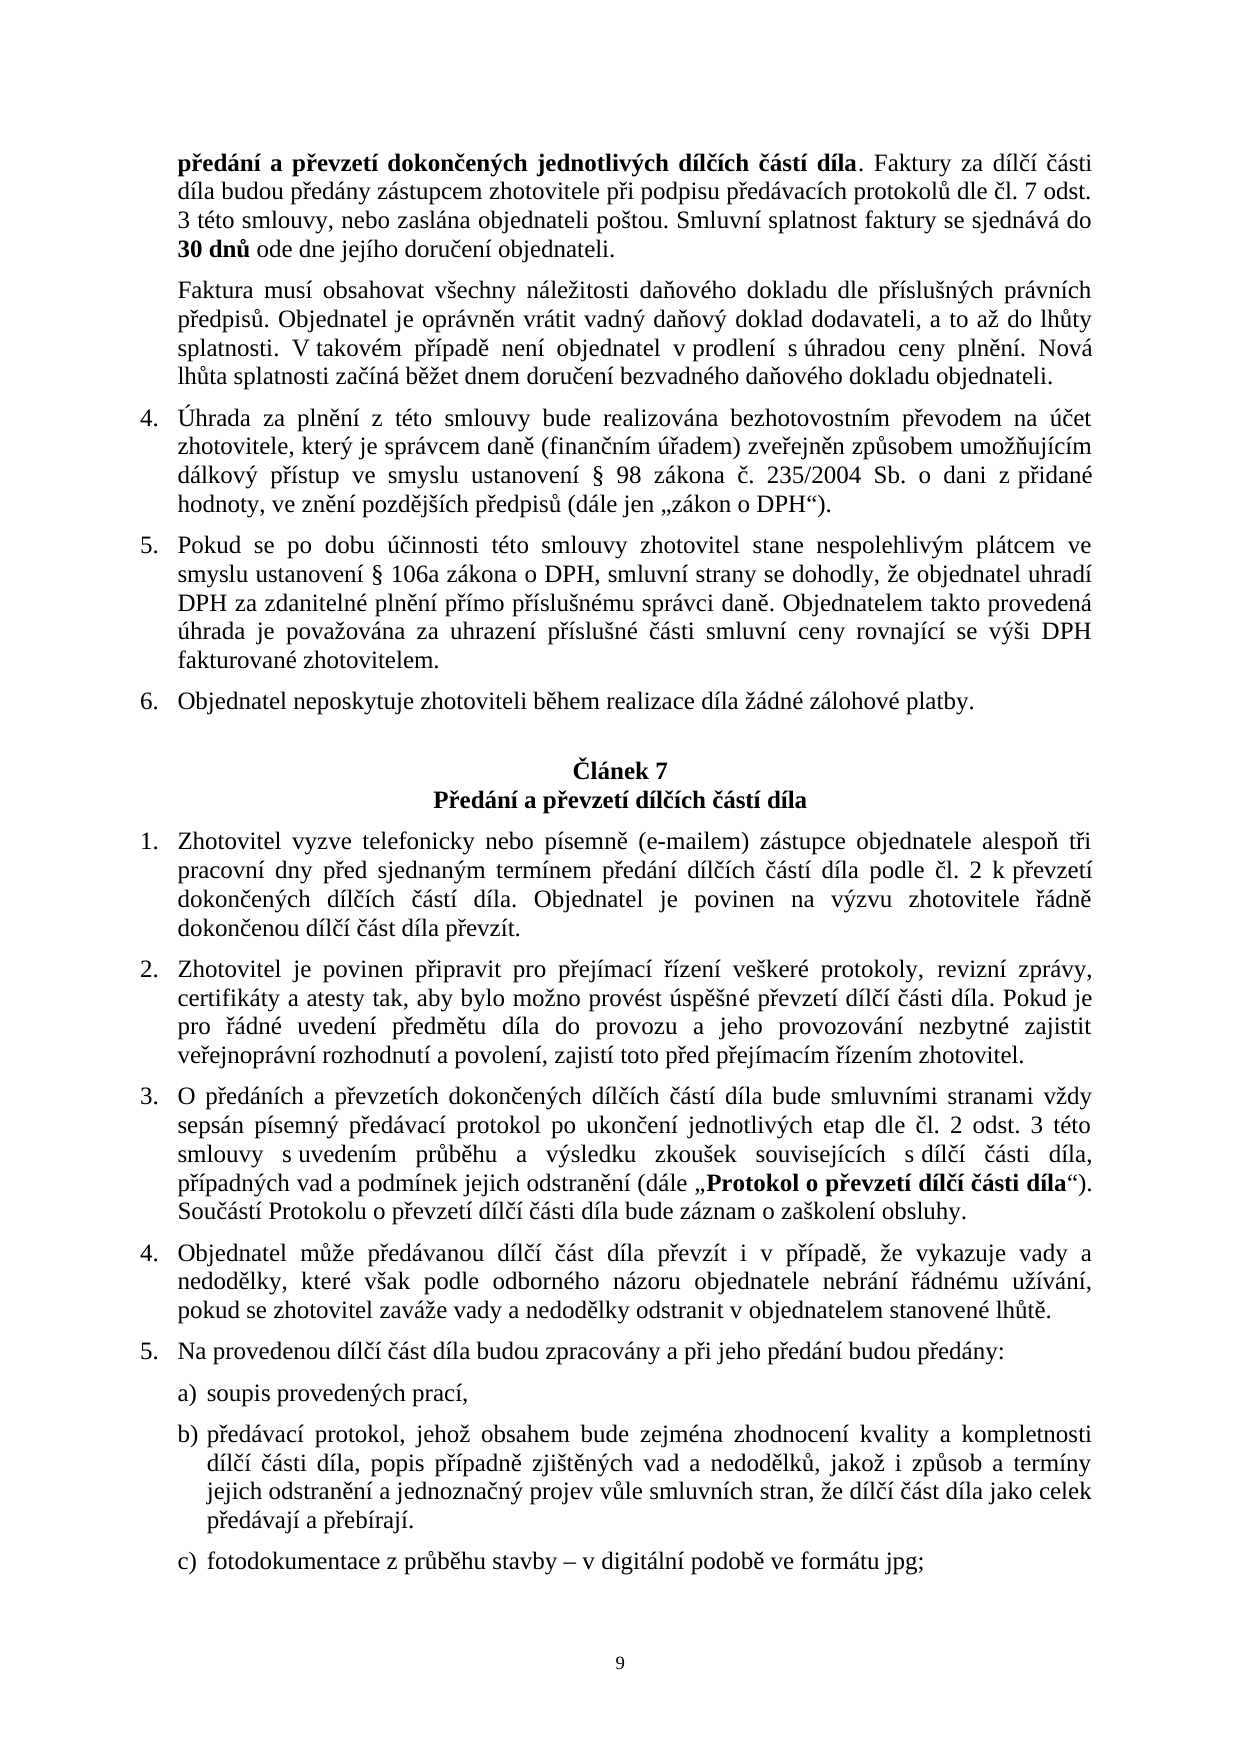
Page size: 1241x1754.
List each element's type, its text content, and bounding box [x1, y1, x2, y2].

list O předáních a převzetích dokončených dílčích částí díla bude smluvními stranami vždy sepsán písemný předávací protokol po ukončení jednotlivých etap dle čl. 2 odst. 3 této smlouvy s uvedením průběhu a výsledku zkoušek souvisejících s dílčí části díla, případných vad a podmínek jejich odstranění (dále „Protokol o převzetí dílčí části díla“). Součástí Protokolu o převzetí dílčí části díla bude záznam o zaškolení obsluhy. [140, 1081, 1093, 1225]
text Faktura musí obsahovat všechny náležitosti daňového dokladu dle příslušných právních předpisů. Objednatel je oprávněn vrátit vadný daňový doklad dodavateli, a to až do lhůty splatnosti. V takovém případě není objednatel v prodlení s úhradou ceny plnění. Nová lhůta splatnosti začíná běžet dnem doručení bezvadného daňového dokladu objednateli. [177, 275, 1093, 390]
text Článek 7 [148, 756, 1093, 785]
list soupis provedených prací, [177, 1378, 1093, 1406]
list Objednatel neposkytuje zhotoviteli během realizace díla žádné zálohové platby. [140, 686, 1093, 715]
list fotodokumentace z průběhu stavby – v digitální podobě ve formátu jpg; [177, 1546, 1093, 1575]
list Úhrada za plnění z této smlouvy bude realizována bezhotovostním převodem na účet zhotovitele, který je správcem daně (finančním úřadem) zveřejněn způsobem umožňujícím dálkový přístup ve smyslu ustanovení § 98 zákona č. 235/2004 Sb. o dani z přidané hodnoty, ve znění pozdějších předpisů (dále jen „zákon o DPH“). [140, 403, 1093, 518]
text Předání a převzetí dílčích částí díla [148, 785, 1093, 814]
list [140, 148, 1093, 263]
list Zhotovitel je povinen připravit pro přejímací řízení veškeré protokoly, revizní zprávy, certifikáty a atesty tak, aby bylo možno provést úspěšné převzetí dílčí části díla. Pokud je pro řádné uvedení předmětu díla do provozu a jeho provozování nezbytné zajistit veřejnoprávní rozhodnutí a povolení, zajistí toto před přejímacím řízením zhotovitel. [140, 954, 1093, 1069]
list Objednatel může předávanou dílčí část díla převzít i v případě, že vykazuje vady a nedodělky, které však podle odborného názoru objednatele nebrání řádnému užívání, pokud se zhotovitel zaváže vady a nedodělky odstranit v objednatelem stanovené lhůtě. [140, 1238, 1093, 1324]
list Zhotovitel vyzve telefonicky nebo písemně (e-mailem) zástupce objednatele alespoň tři pracovní dny před sjednaným termínem předání dílčích částí díla podle čl. 2 k převzetí dokončených dílčích částí díla. Objednatel je povinen na výzvu zhotovitele řádně dokončenou dílčí část díla převzít. [140, 826, 1093, 941]
list Pokud se po dobu účinnosti této smlouvy zhotovitel stane nespolehlivým plátcem ve smyslu ustanovení § 106a zákona o DPH, smluvní strany se dohodly, že objednatel uhradí DPH za zdanitelné plnění přímo příslušnému správci daně. Objednatelem takto provedená úhrada je považována za uhrazení příslušné části smluvní ceny rovnající se výši DPH fakturované zhotovitelem. [140, 530, 1093, 674]
list předávací protokol, jehož obsahem bude zejména zhodnocení kvality a kompletnosti dílčí části díla, popis případně zjištěných vad a nedodělků, jakož i způsob a termíny jejich odstranění a jednoznačný projev vůle smluvních stran, že dílčí část díla jako celek předávají a přebírají. [177, 1419, 1093, 1534]
list Na provedenou dílčí část díla budou zpracovány a při jeho předání budou předány: [140, 1336, 1093, 1365]
